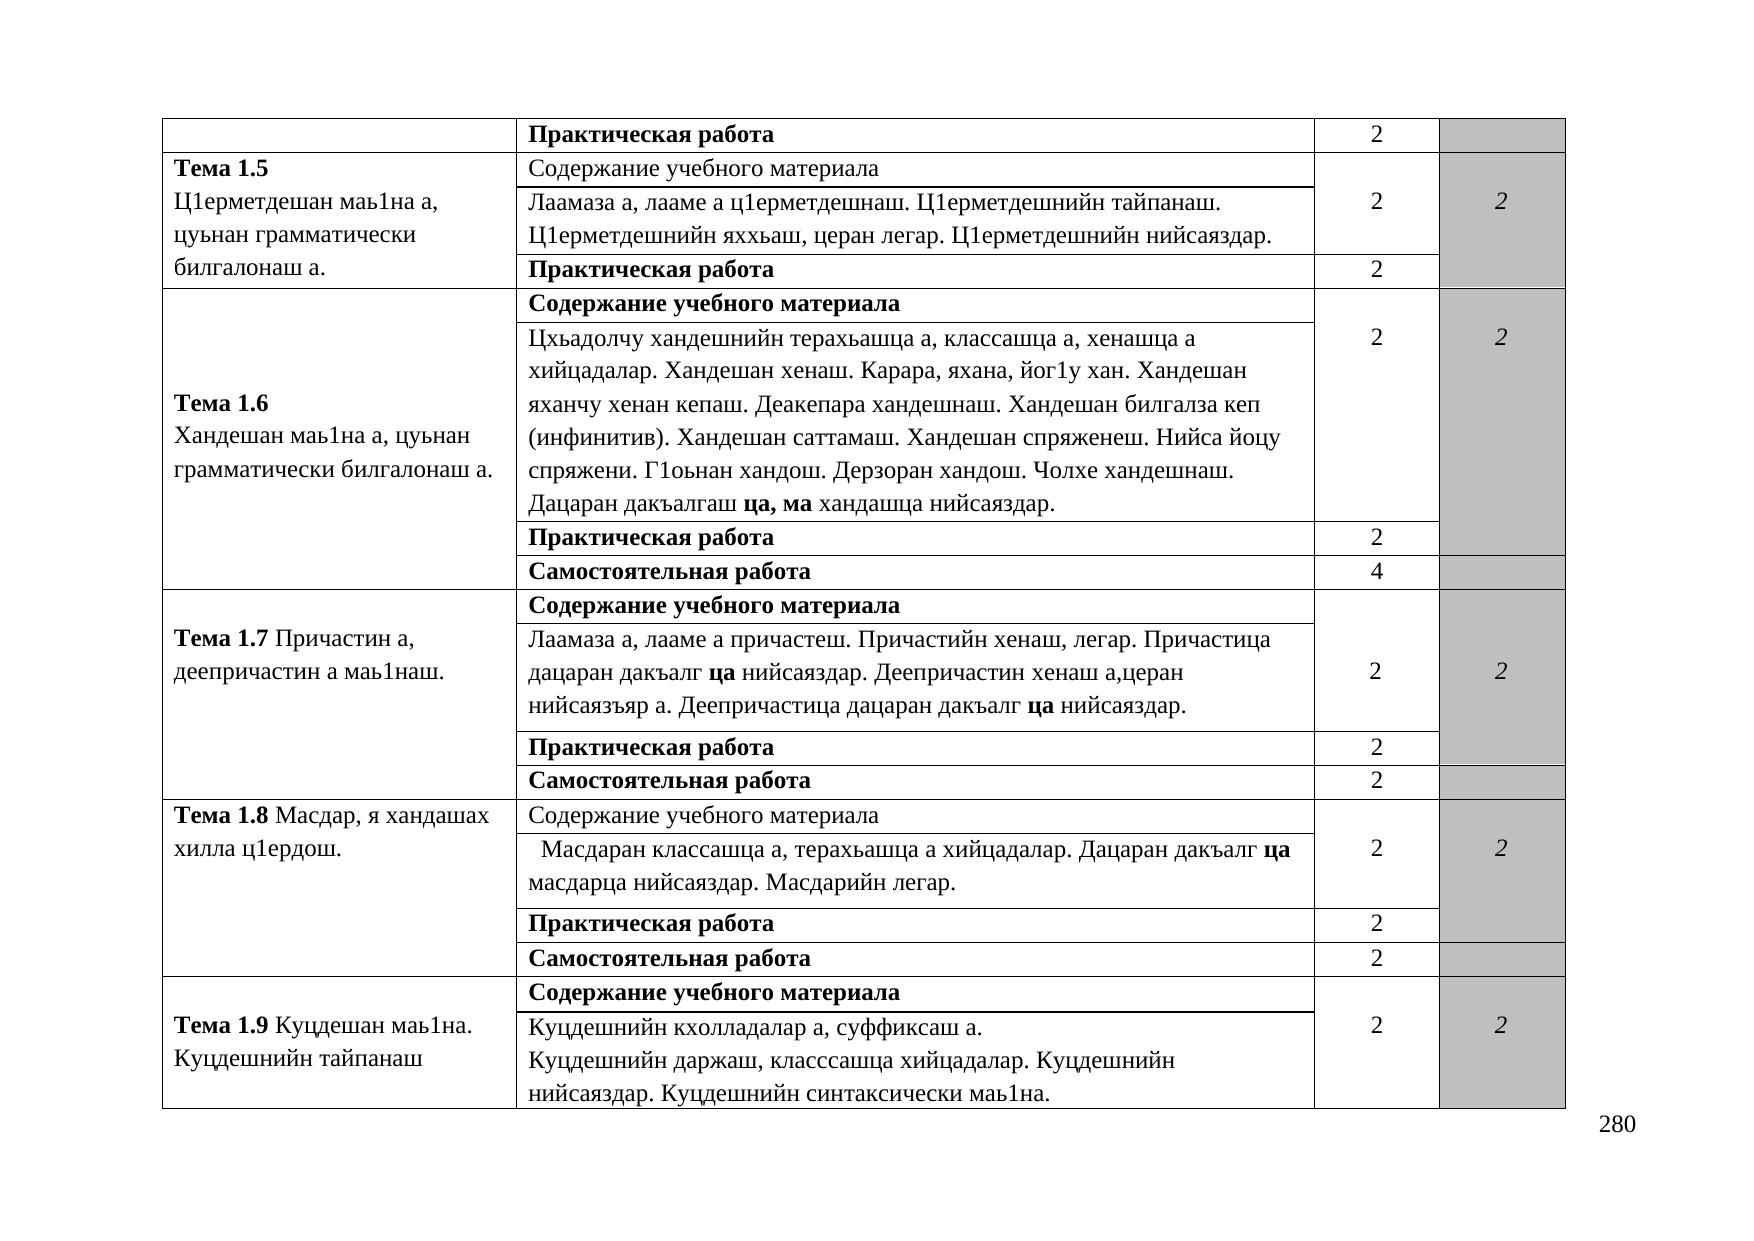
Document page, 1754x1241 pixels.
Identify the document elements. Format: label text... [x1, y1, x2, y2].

table_cell 2 [1315, 289, 1439, 521]
table_cell Практическая работа [517, 255, 1314, 287]
table_cell 2 [1315, 255, 1439, 287]
table_cell Содержание учебного материала [517, 590, 1314, 623]
table_cell Самостоятельная работа [517, 943, 1314, 976]
table_cell [1440, 943, 1565, 976]
table_cell Лаамаза а, лааме а ц1ерметдешнаш. Ц1ерметдешнийн тайпанаш. Ц1ерметдешнийн яххьаш, церан легар. Ц1ерметдешнийн нийсаяздар. [517, 188, 1314, 253]
table_cell 2 [1315, 153, 1439, 253]
table_cell 2 [1315, 732, 1439, 764]
table_cell 2 [1315, 119, 1439, 152]
table_cell Самостоятельная работа [517, 766, 1314, 799]
table_cell Лаамаза а, лааме а причастеш. Причастийн хенаш, легар. Причастица дацаран дакъалг ца нийсаяздар. Деепричастин хенаш а,церан нийсаязъяр а. Деепричастица дацаран дакъалг ца нийсаяздар. [517, 624, 1314, 731]
table_cell 2 [1315, 766, 1439, 799]
table_cell 2 [1440, 289, 1565, 555]
table_cell 2 [1315, 943, 1439, 976]
table_cell Тема 1.8 Масдар, я хандашах хилла ц1ердош. [163, 800, 516, 976]
table_cell [1440, 766, 1565, 799]
table_cell Тема 1.9 Куцдешан маь1на. Куцдешнийн тайпанаш [163, 977, 516, 1108]
table_cell Содержание учебного материала [517, 800, 1314, 833]
table_cell 2 [1440, 153, 1565, 287]
table_cell Масдаран классашца а, терахьашца а хийцадалар. Дацаран дакъалг ца масдарца нийсаяздар. Масдарийн легар. [517, 834, 1314, 907]
table_cell Содержание учебного материала [517, 977, 1314, 1011]
table_cell Содержание учебного материала [517, 289, 1314, 322]
table_cell Практическая работа [517, 119, 1314, 152]
table_cell 2 [1315, 522, 1439, 555]
table_cell Тема 1.6 Хандешан маь1на а, цуьнан грамматически билгалонаш а. [163, 289, 516, 589]
table_cell [1440, 556, 1565, 589]
table_cell 2 [1440, 590, 1565, 764]
table_cell 2 [1440, 977, 1565, 1108]
table_cell 2 [1315, 909, 1439, 942]
table_cell Содержание учебного материала [517, 153, 1314, 186]
table_cell 2 [1315, 977, 1439, 1108]
table_cell Цхьадолчу хандешнийн терахьашца а, классашца а, хенашца а хийцадалар. Хандешан хенаш. Карара, яхана, йог1у хан. Хандешан яханчу хенан кепаш. Деакепара хандешнаш. Хандешан билгалза кеп (инфинитив). Хандешан саттамаш. Хандешан спряженеш. Нийса йоцу спряжени. Г1оьнан хандош. Дерзоран хандош. Чолхе хандешнаш. Дацаран дакъалгаш ца, ма хандашца нийсаяздар. [517, 323, 1314, 521]
table_cell Практическая работа [517, 732, 1314, 764]
table_cell Практическая работа [517, 522, 1314, 555]
table_cell 2 [1315, 590, 1439, 731]
table_cell Практическая работа [517, 909, 1314, 942]
table_cell Самостоятельная работа [517, 556, 1314, 589]
table_cell 2 [1315, 800, 1439, 907]
table_cell 4 [1315, 556, 1439, 589]
table_cell Тема 1.7 Причастин а, деепричастин а маь1наш. [163, 590, 516, 799]
table_cell 2 [1440, 800, 1565, 942]
table_cell Куцдешнийн кхолладалар а, суффиксаш а. Куцдешнийн даржаш, класссашца хийцадалар. Куцдешнийн нийсаяздар. Куцдешнийн синтаксически маь1на. [517, 1013, 1314, 1108]
table_cell Тема 1.5 Ц1ерметдешан маь1на а, цуьнан грамматически билгалонаш а. [163, 153, 516, 287]
